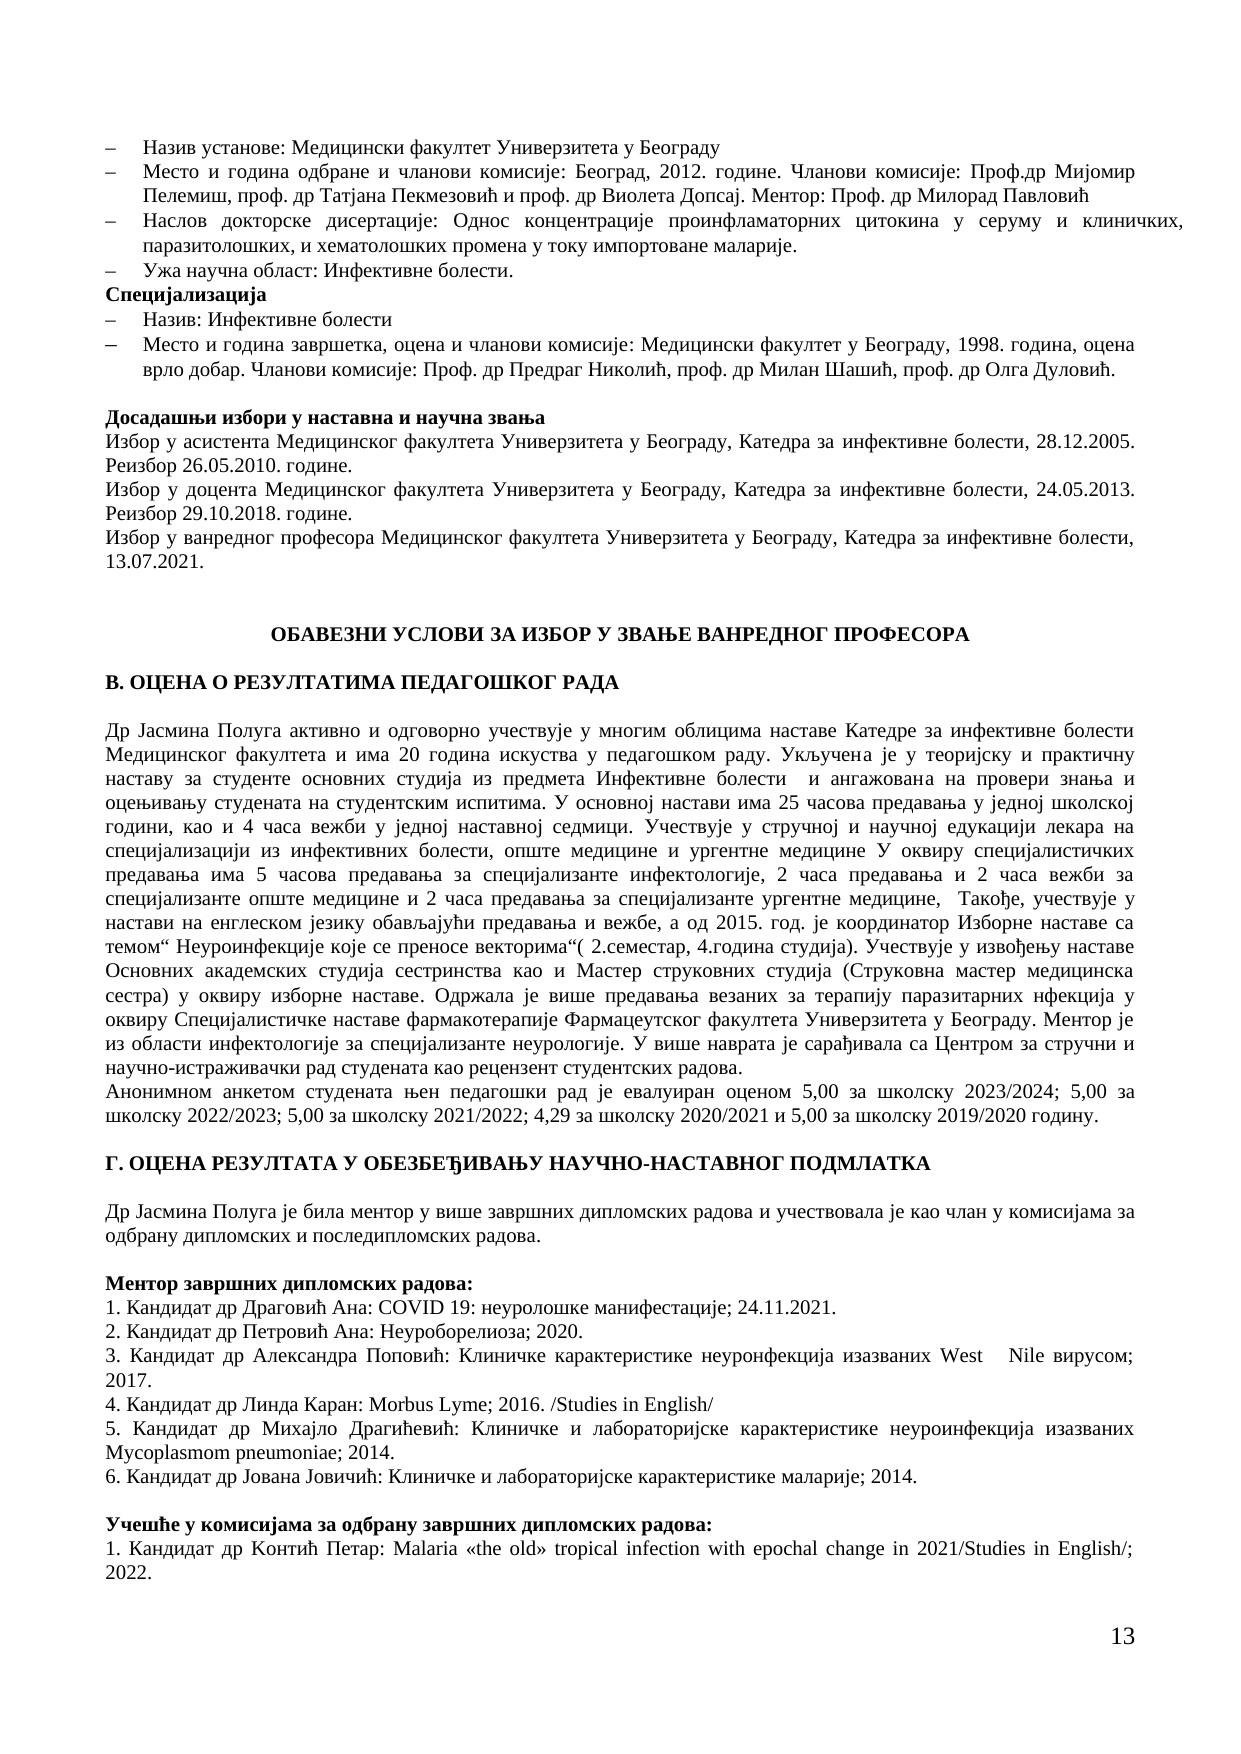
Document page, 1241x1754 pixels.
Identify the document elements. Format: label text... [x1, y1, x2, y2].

list Место и година одбране и чланови комисије: Београд, 2012. године. Чланови комисије: Проф.др Мијомир Пелемиш, проф. др Татјана Пекмезовић и проф. др Виолета Допсај. Ментор: Проф. др Милорад Павловић [105, 159, 1135, 207]
list Наслов докторске дисертације: Однос концентрације проинфламаторних цитокина у серуму и клиничких, паразитолошких, и хематолошких промена у току импортоване маларије. [105, 207, 1185, 257]
text Г. ОЦЕНА РЕЗУЛТАТА У ОБЕЗБЕЂИВАЊУ НАУЧНО-НАСТАВНОГ ПОДМЛАТКА [105, 1151, 1135, 1175]
list Место и година завршетка, оцена и чланови комисије: Медицински факултет у Београду, 1998. година, оцена врло добар. Чланови комисије: Проф. др Предраг Николић, проф. др Милан Шашић, проф. др Олга Дуловић. [105, 331, 1135, 381]
list Назив: Инфективне болести [105, 306, 1135, 331]
text Избор у асистента Медицинског факултета Универзитета у Београду, Катедра за инфективне болести, 28.12.2005. Реизбор 26.05.2010. године. [105, 429, 1135, 477]
text 4. Кандидат др Линда Каран: Morbus Lyme; 2016. /Studies in English/ [105, 1392, 1135, 1416]
text Анонимном анкетом студената њен педагошки рад је евалуиран оценом 5,00 за школску 2023/2024; 5,00 за школску 2022/2023; 5,00 за школску 2021/2022; 4,29 за школску 2020/2021 и 5,00 за школску 2019/2020 годину. [105, 1079, 1135, 1127]
text Избор у доцента Медицинског факултета Универзитета у Београду, Катедра за инфективне болести, 24.05.2013. Реизбор 29.10.2018. године. [105, 477, 1135, 525]
list Ужа научна област: Инфективне болести. [105, 257, 1185, 282]
text 1. Кандидат др Kонтић Петар: Malaria «the old» tropical infection with epochal change in 2021/Studies in English/; 2022. [105, 1536, 1135, 1584]
text Ментор завршних дипломских радова: [105, 1271, 1135, 1295]
text 3. Кандидат др Александра Поповић: Клиничке карактеристике неуронфекција изазваних Wеst Nile вирусом; 2017. [105, 1343, 1135, 1392]
text Др Јасмина Полуга је била ментор у више завршних дипломских радова и учествовала је као члан у комисијама за одбрану дипломских и последипломских радова. [105, 1199, 1135, 1247]
text Избор у ванредног професора Медицинског факултета Универзитета у Београду, Катедра за инфективне болести, 13.07.2021. [105, 525, 1135, 573]
text 2. Кандидат др Петровић Ана: Неуроборелиоза; 2020. [105, 1319, 1135, 1343]
text 5. Кандидат др Михајло Драгићевић: Клиничке и лабораторијске карактеристике неуроинфекција изазваних Мycoplasmom pneumoniae; 2014. [105, 1416, 1135, 1464]
text Учешће у комисијама за одбрану завршних дипломских радова: [105, 1512, 1135, 1536]
list Назив установе: Медицински факултет Универзитета у Београду [105, 135, 1135, 159]
text Специјализација [105, 282, 1135, 306]
text 6. Кандидат др Јована Јовичић: Клиничке и лабораторијске карактеристике маларије; 2014. [105, 1464, 1135, 1488]
text ОБАВЕЗНИ УСЛОВИ ЗА ИЗБОР У ЗВАЊЕ ВАНРЕДНОГ ПРОФЕСОРА [105, 622, 1135, 646]
text Досадашњи избори у наставна и научна звања [105, 405, 1135, 429]
text 1. Кандидат др Драговић Ана: COVID 19: неуролошке манифестације; 24.11.2021. [105, 1295, 1135, 1319]
text Др Јасмина Полуга активно и одговорно учествује у многим облицима наставе Катедре за инфективне болести Медицинског факултета и има 20 година искуства у педагошком раду. Укључена је у теоријску и практичну наставу за студенте основних студија из предмета Инфективне болести и ангажована на провери знања и оцењивању студената на студентским испитима. У основној настави има 25 часова предавања у једној школској години, као и 4 часа вежби у једној наставној седмици. Учествује у стручној и научној едукацији лекара на специјализацији из инфективних болести, опште медицине и ургентне медицине У оквиру специјалистичких предавања има 5 часова предавања за специјализанте инфектологије, 2 часа предавања и 2 часа вежби за специјализанте опште медицине и 2 часа предавања за специјализанте ургентне медицине, Такође, учествује у настави на енглеском језику обављајући предавања и вежбе, а од 2015. год. је коoрдинатор Изборне наставе са темом“ Неуроинфекције које се преносе векторима“( 2.семестар, 4.година студија). Учествује у извођењу наставе Основних академских студија сестринства као и Мастер струковних студија (Струковна мастер медицинска сестра) у оквиру изборне наставе. Одржала је више предавања везаних за терапију паразитарних нфекција у оквиру Специјалистичке наставе фармакотерапије Фармацеутског факултета Универзитета у Београду. Ментор је из области инфектологије за специјализанте неурологије. У више наврата је сарађивала са Центром за стручни и научно-истраживачки рад студената као рецензент студентских радова. [105, 718, 1135, 1079]
text В. ОЦЕНА О РЕЗУЛТАТИМА ПЕДАГОШКОГ РАДА [105, 670, 1135, 694]
